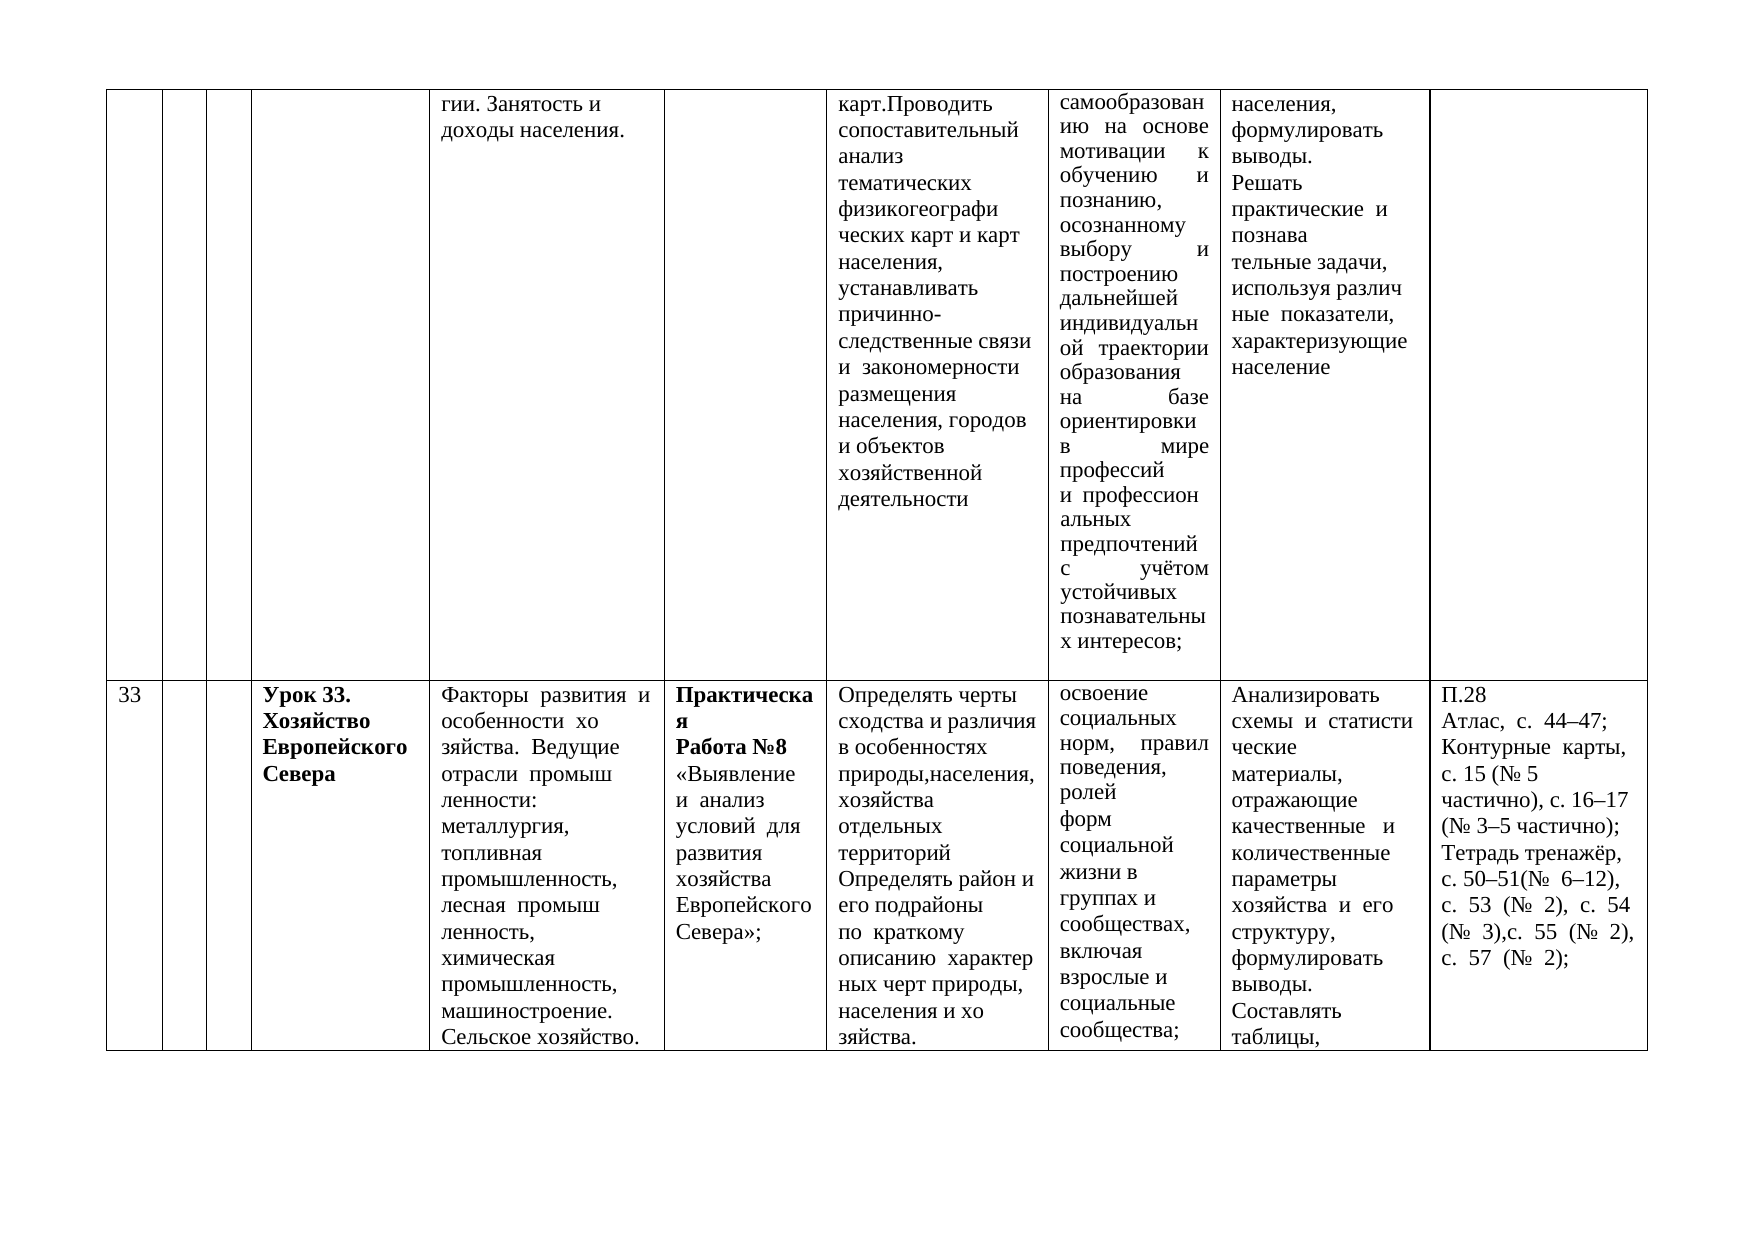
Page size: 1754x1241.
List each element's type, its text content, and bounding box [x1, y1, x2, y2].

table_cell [1221, 681, 1429, 1049]
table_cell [827, 90, 1048, 679]
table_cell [1431, 90, 1647, 679]
table_cell [163, 90, 206, 679]
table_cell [1049, 90, 1220, 679]
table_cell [1221, 90, 1429, 679]
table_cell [252, 681, 429, 1049]
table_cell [665, 681, 826, 1049]
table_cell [430, 90, 664, 679]
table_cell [1431, 681, 1647, 1049]
table_cell 33 [107, 681, 162, 1049]
table_cell [665, 90, 826, 679]
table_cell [1049, 681, 1220, 1049]
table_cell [827, 681, 1048, 1049]
table_cell 32 [107, 90, 162, 679]
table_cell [252, 90, 429, 679]
table_cell [207, 90, 251, 679]
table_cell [430, 681, 664, 1049]
table_cell [207, 681, 251, 1049]
table_cell [163, 681, 206, 1049]
